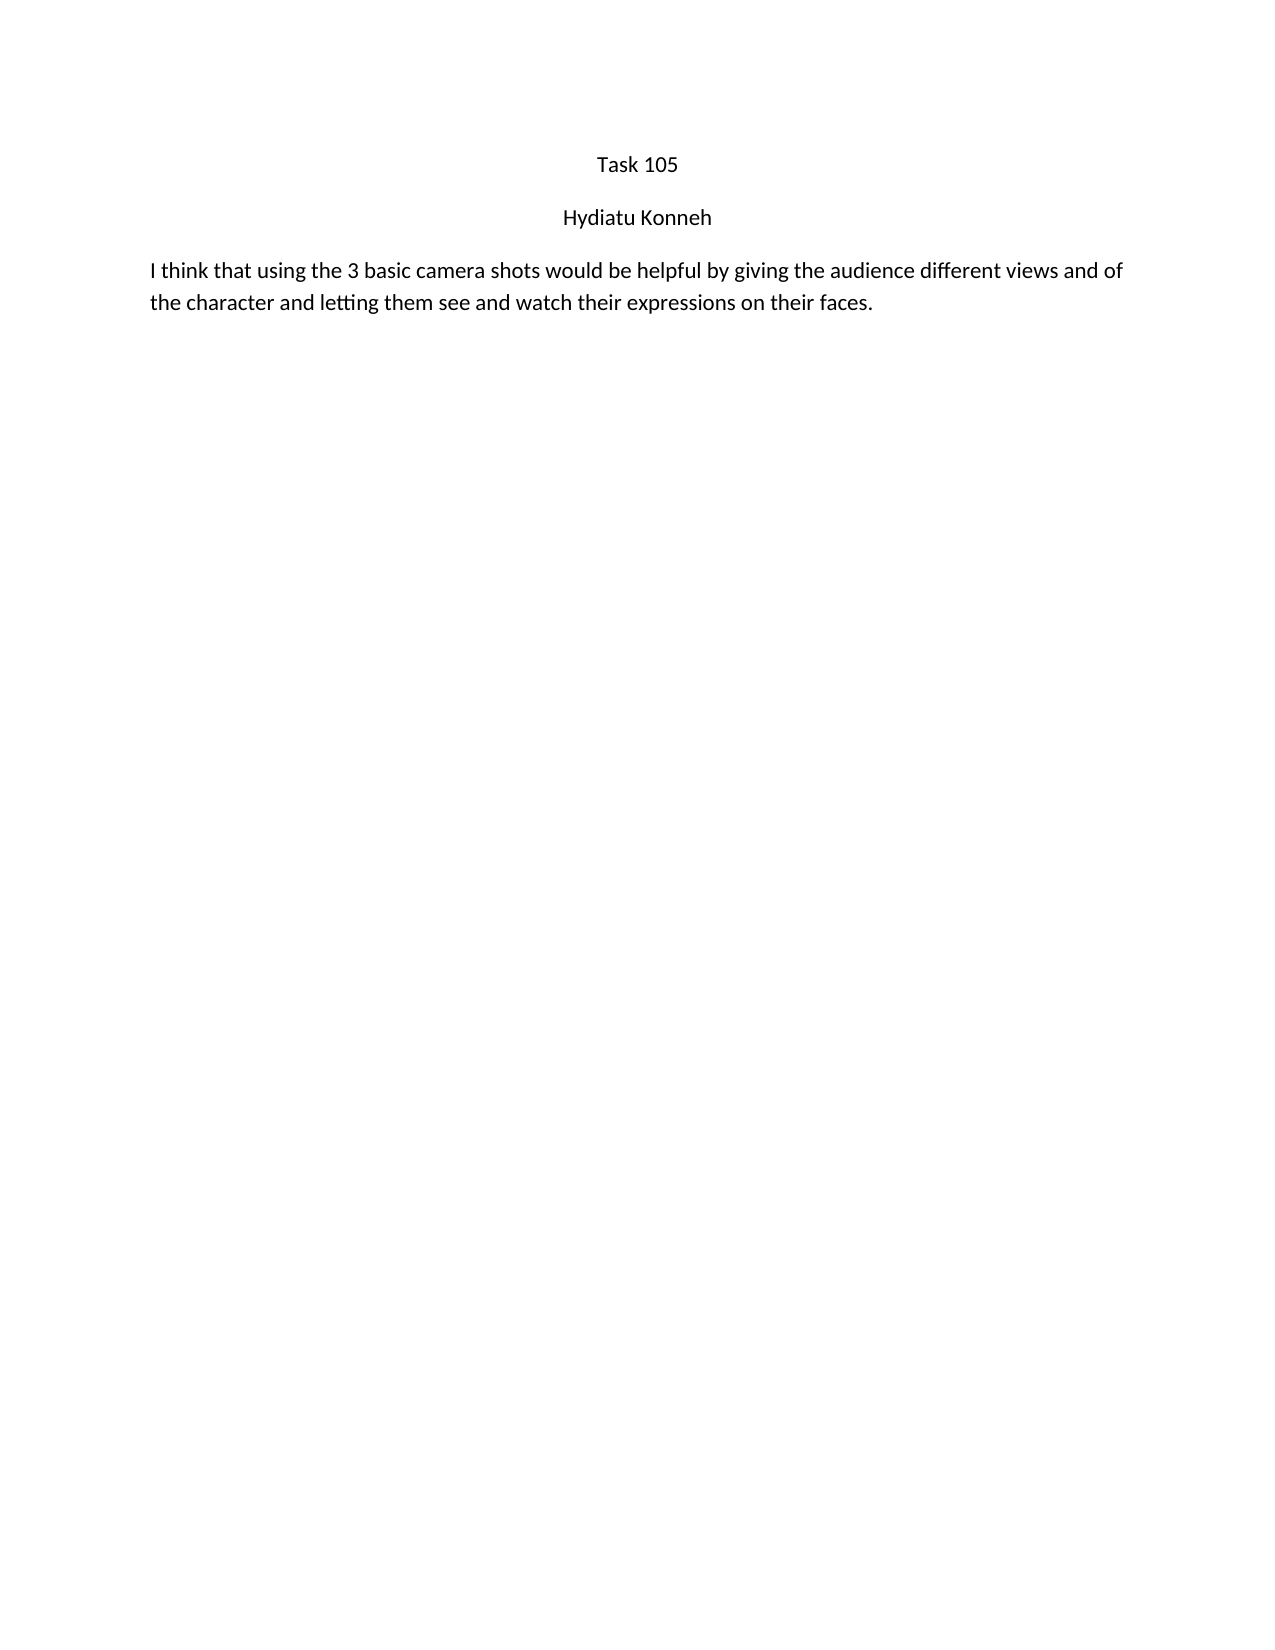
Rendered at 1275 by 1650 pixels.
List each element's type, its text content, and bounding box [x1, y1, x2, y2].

text Task 105 [150, 150, 1125, 178]
text I think that using the 3 basic camera shots would be helpful by giving the audience different views and of the character and letting them see and watch their expressions on their faces. [150, 256, 1125, 316]
text Hydiatu Konneh [150, 203, 1125, 231]
